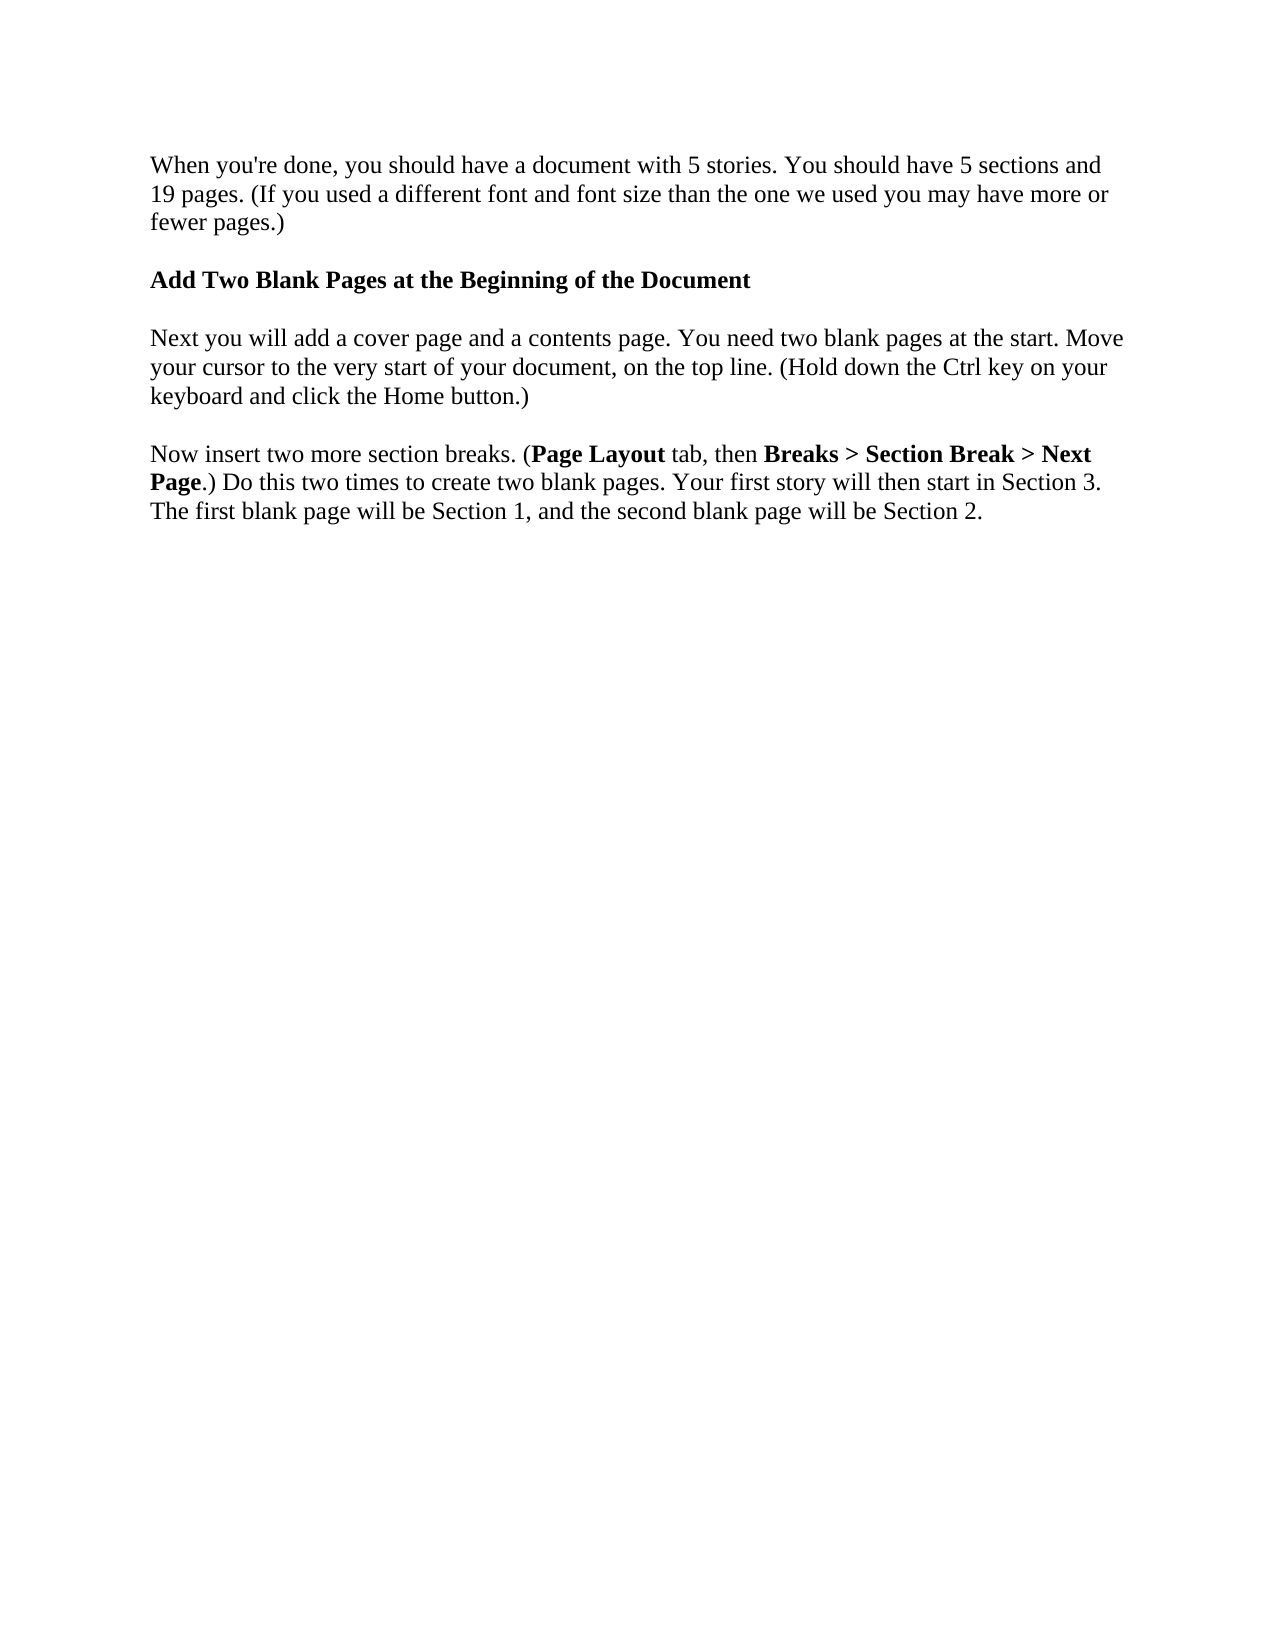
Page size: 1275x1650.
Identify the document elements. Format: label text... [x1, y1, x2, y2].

text Add Two Blank Pages at the Beginning of the Document [150, 265, 1125, 294]
text When you're done, you should have a document with 5 stories. You should have 5 sections and 19 pages. (If you used a different font and font size than the one we used you may have more or fewer pages.) [150, 150, 1125, 236]
text Next you will add a cover page and a contents page. You need two blank pages at the start. Move your cursor to the very start of your document, on the top line. (Hold down the Ctrl key on your keyboard and click the Home button.) [150, 323, 1125, 409]
text Now insert two more section breaks. (Page Layout tab, then Breaks > Section Break > Next Page.) Do this two times to create two blank pages. Your first story will then start in Section 3. The first blank page will be Section 1, and the second blank page will be Section 2. [150, 439, 1125, 525]
